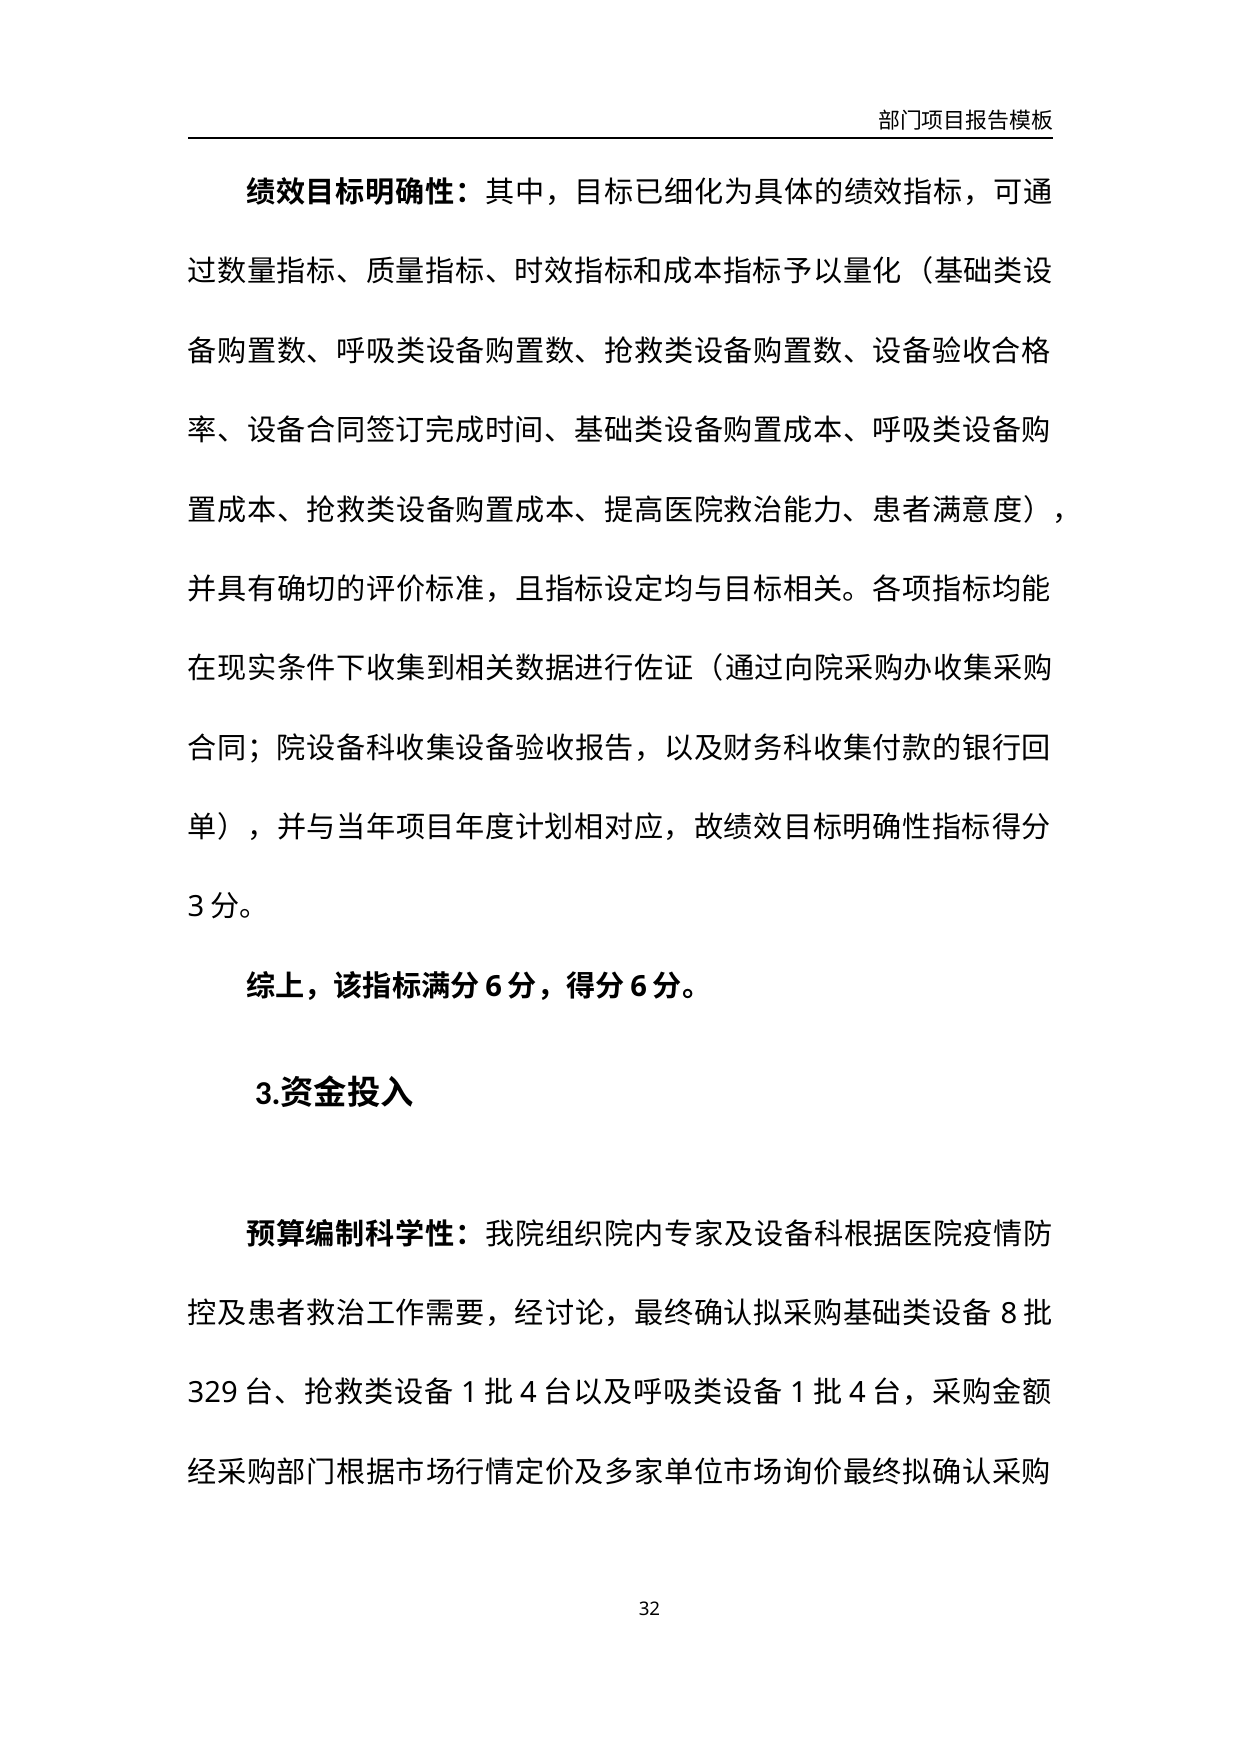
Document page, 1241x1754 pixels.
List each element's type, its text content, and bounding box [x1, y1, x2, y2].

text 综上，该指标满分6分，得分6分。 [187, 944, 1053, 1023]
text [187, 1192, 1053, 1509]
subtitle 3.资金投入 [187, 1050, 1053, 1129]
text 绩效目标明确性：其中，目标已细化为具体的绩效指标，可通过数量指标、质量指标、时效指标和成本指标予以量化（基础类设备购置数、呼吸类设备购置数、抢救类设备购置数、设备验收合格率、设备合同签订完成时间、基础类设备购置成本、呼吸类设备购置成本、抢救类设备购置成本、提高医院救治能力、患者满意度），并具有确切的评价标准，且指标设定均与目标相关。各项指标均能在现实条件下收集到相关数据进行佐证（通过向院采购办收集采购合同；院设备科收集设备验收报告，以及财务科收集付款的银行回单），并与当年项目年度计划相对应，故绩效目标明确性指标得分3分。 [187, 150, 1053, 944]
